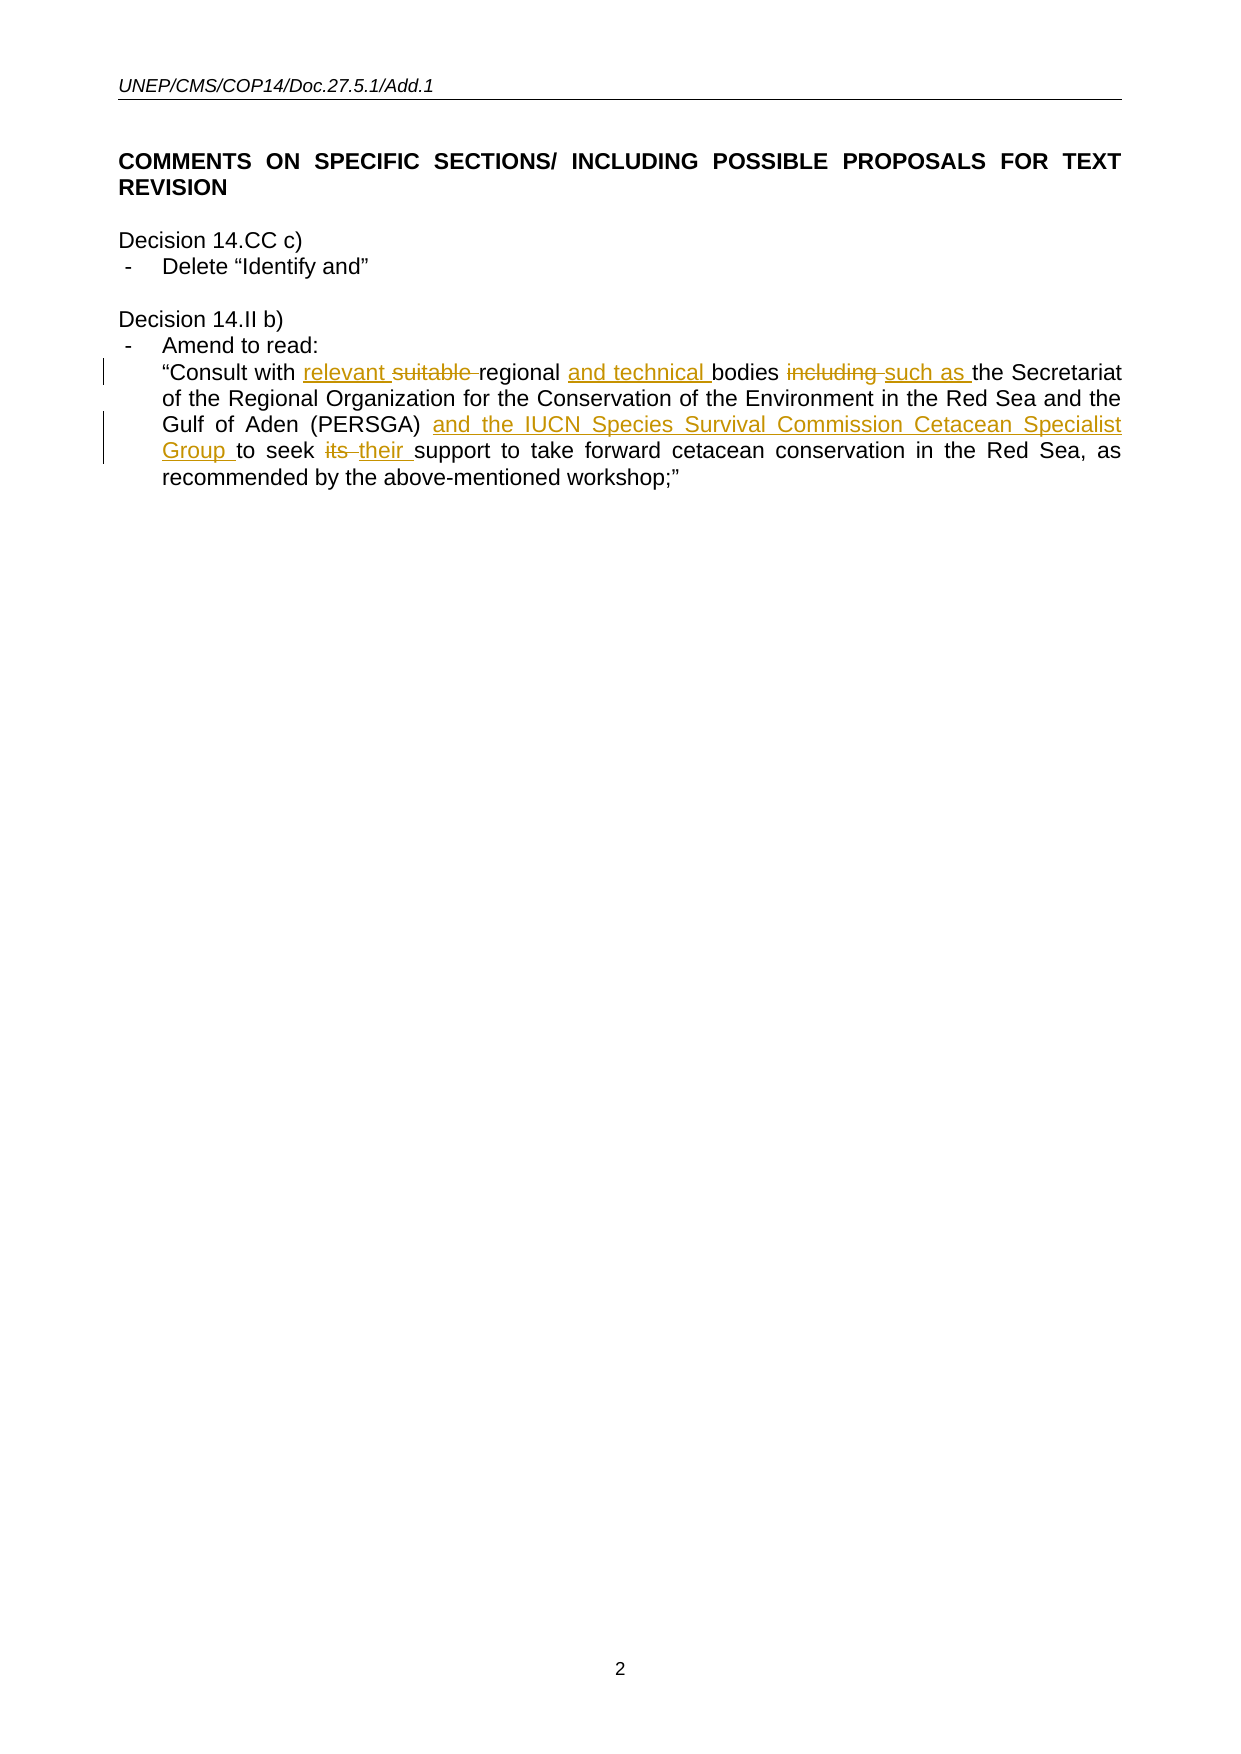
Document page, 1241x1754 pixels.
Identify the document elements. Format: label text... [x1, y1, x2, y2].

list Delete “Identify and” [124, 253, 1122, 279]
list Amend to read: “Consult with regional bodies the Secretariat of the Regional Organization for the Conservation of the Environment in the Red Sea and the Gulf of Aden (PERSGA) to seek support to take forward cetacean conservation in the Red Sea, as recommended by the above-mentioned workshop;” [124, 332, 1122, 490]
text COMMENTS ON SPECIFIC SECTIONS/ INCLUDING POSSIBLE PROPOSALS FOR TEXT REVISION [118, 148, 1122, 200]
text Decision 14.II b) [118, 306, 1122, 332]
text Decision 14.CC c) [118, 227, 1122, 253]
